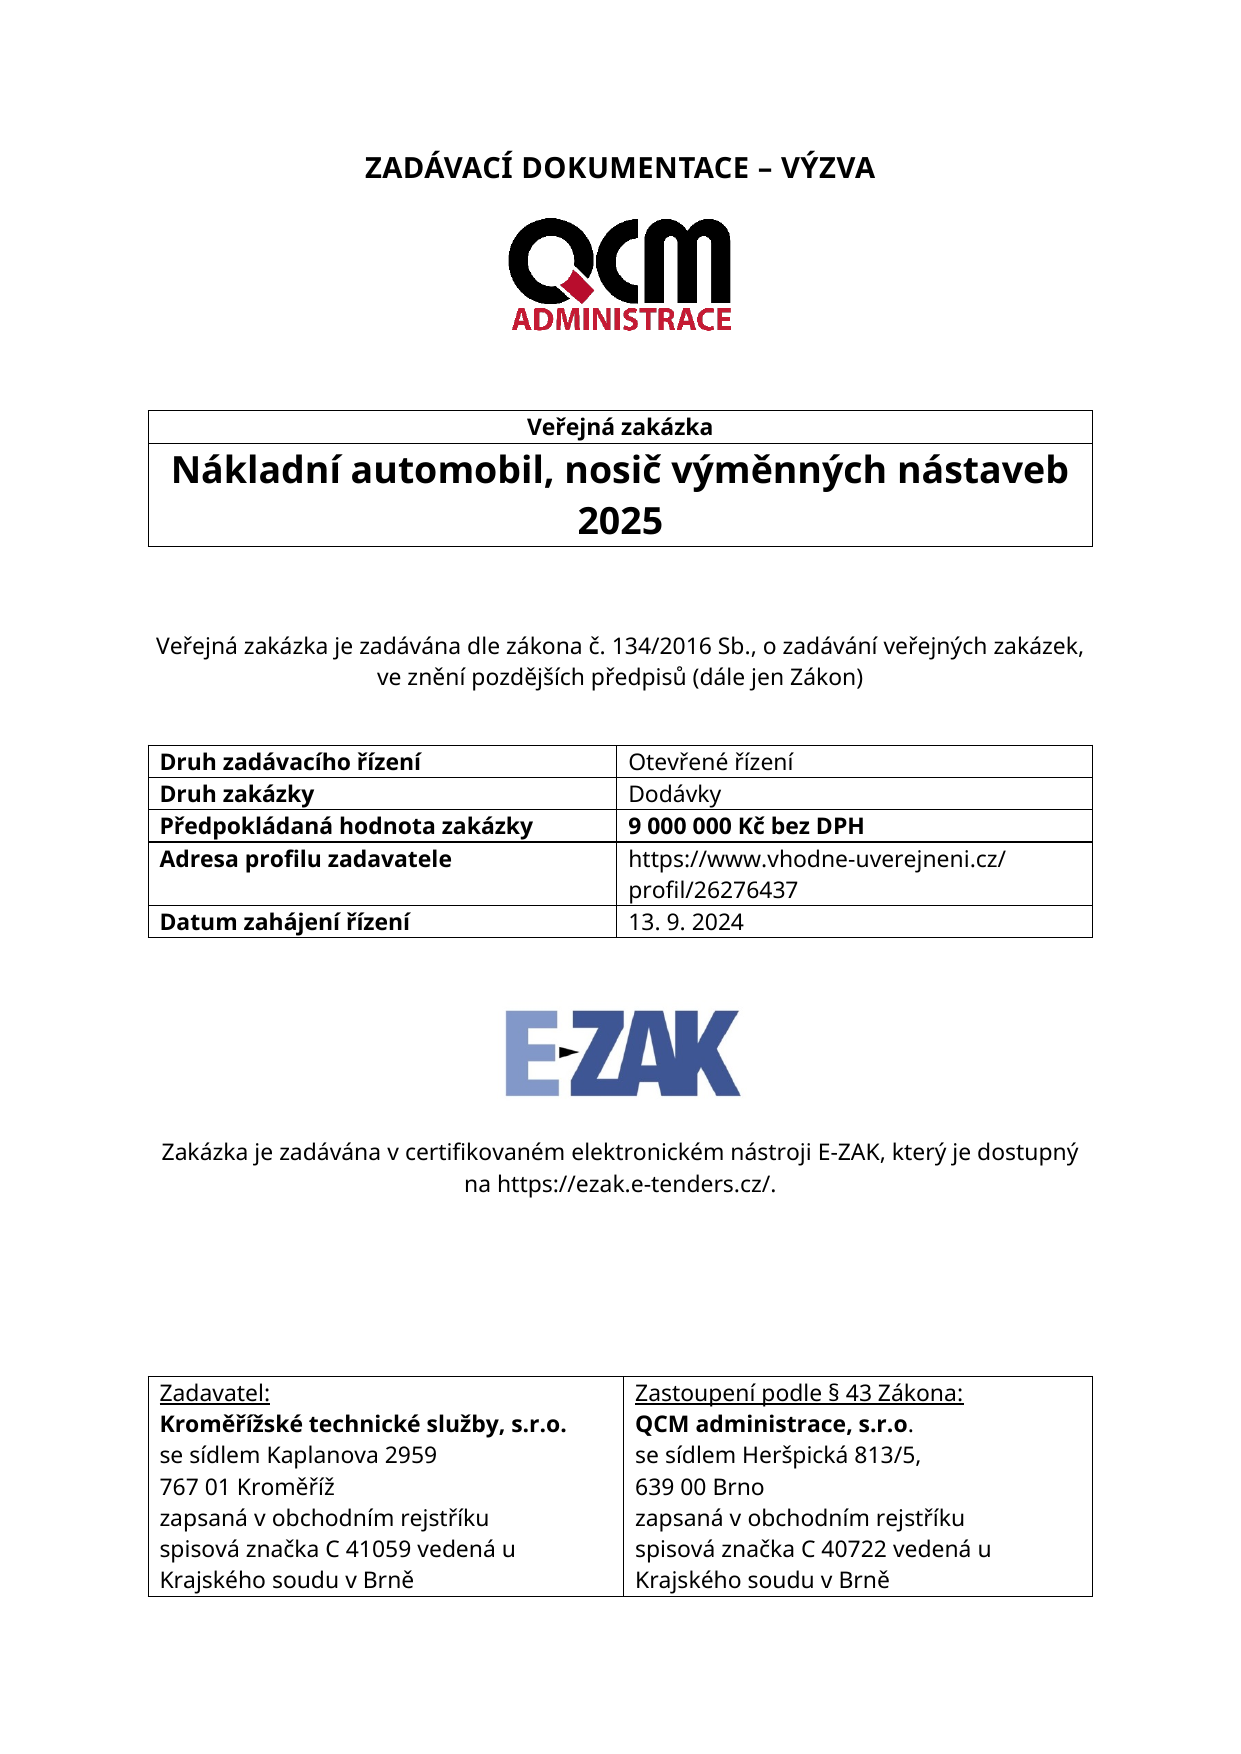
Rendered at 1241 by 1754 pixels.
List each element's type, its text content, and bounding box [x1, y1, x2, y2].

table_header Druh zadávacího řízení [149, 746, 616, 777]
table_cell Datum zahájení řízení [149, 906, 616, 937]
title ZADÁVACÍ DOKUMENTACE – VÝZVA [148, 148, 1093, 187]
table_cell https://www.vhodne-uverejneni.cz/profil/26276437 [617, 843, 1092, 905]
table_cell 13. 9. 2024 [617, 906, 1092, 937]
text Veřejná zakázka je zadávána dle zákona č. 134/2016 Sb., o zadávání veřejných zakázek, ve znění pozdějších předpisů (dále jen Zákon) [148, 630, 1093, 692]
table_cell Druh zakázky [149, 778, 616, 809]
text Zakázka je zadávána v certifikovaném elektronickém nástroji E-ZAK, který je dostupný na https://ezak.e-tenders.cz/. [148, 1136, 1093, 1199]
table_header Veřejná zakázka [149, 411, 1092, 442]
table_cell Nákladní automobil, nosič výměnných nástaveb 2025 [149, 444, 1092, 546]
table_cell Dodávky [617, 778, 1092, 809]
table_cell 9 000 000 Kč bez DPH [617, 810, 1092, 841]
table_cell Předpokládaná hodnota zakázky [149, 810, 616, 841]
table_header Otevřené řízení [617, 746, 1092, 777]
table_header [624, 1377, 1092, 1596]
picture [496, 1000, 748, 1108]
table_cell Adresa profilu zadavatele [149, 843, 616, 905]
picture [508, 218, 732, 338]
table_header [149, 1377, 623, 1596]
